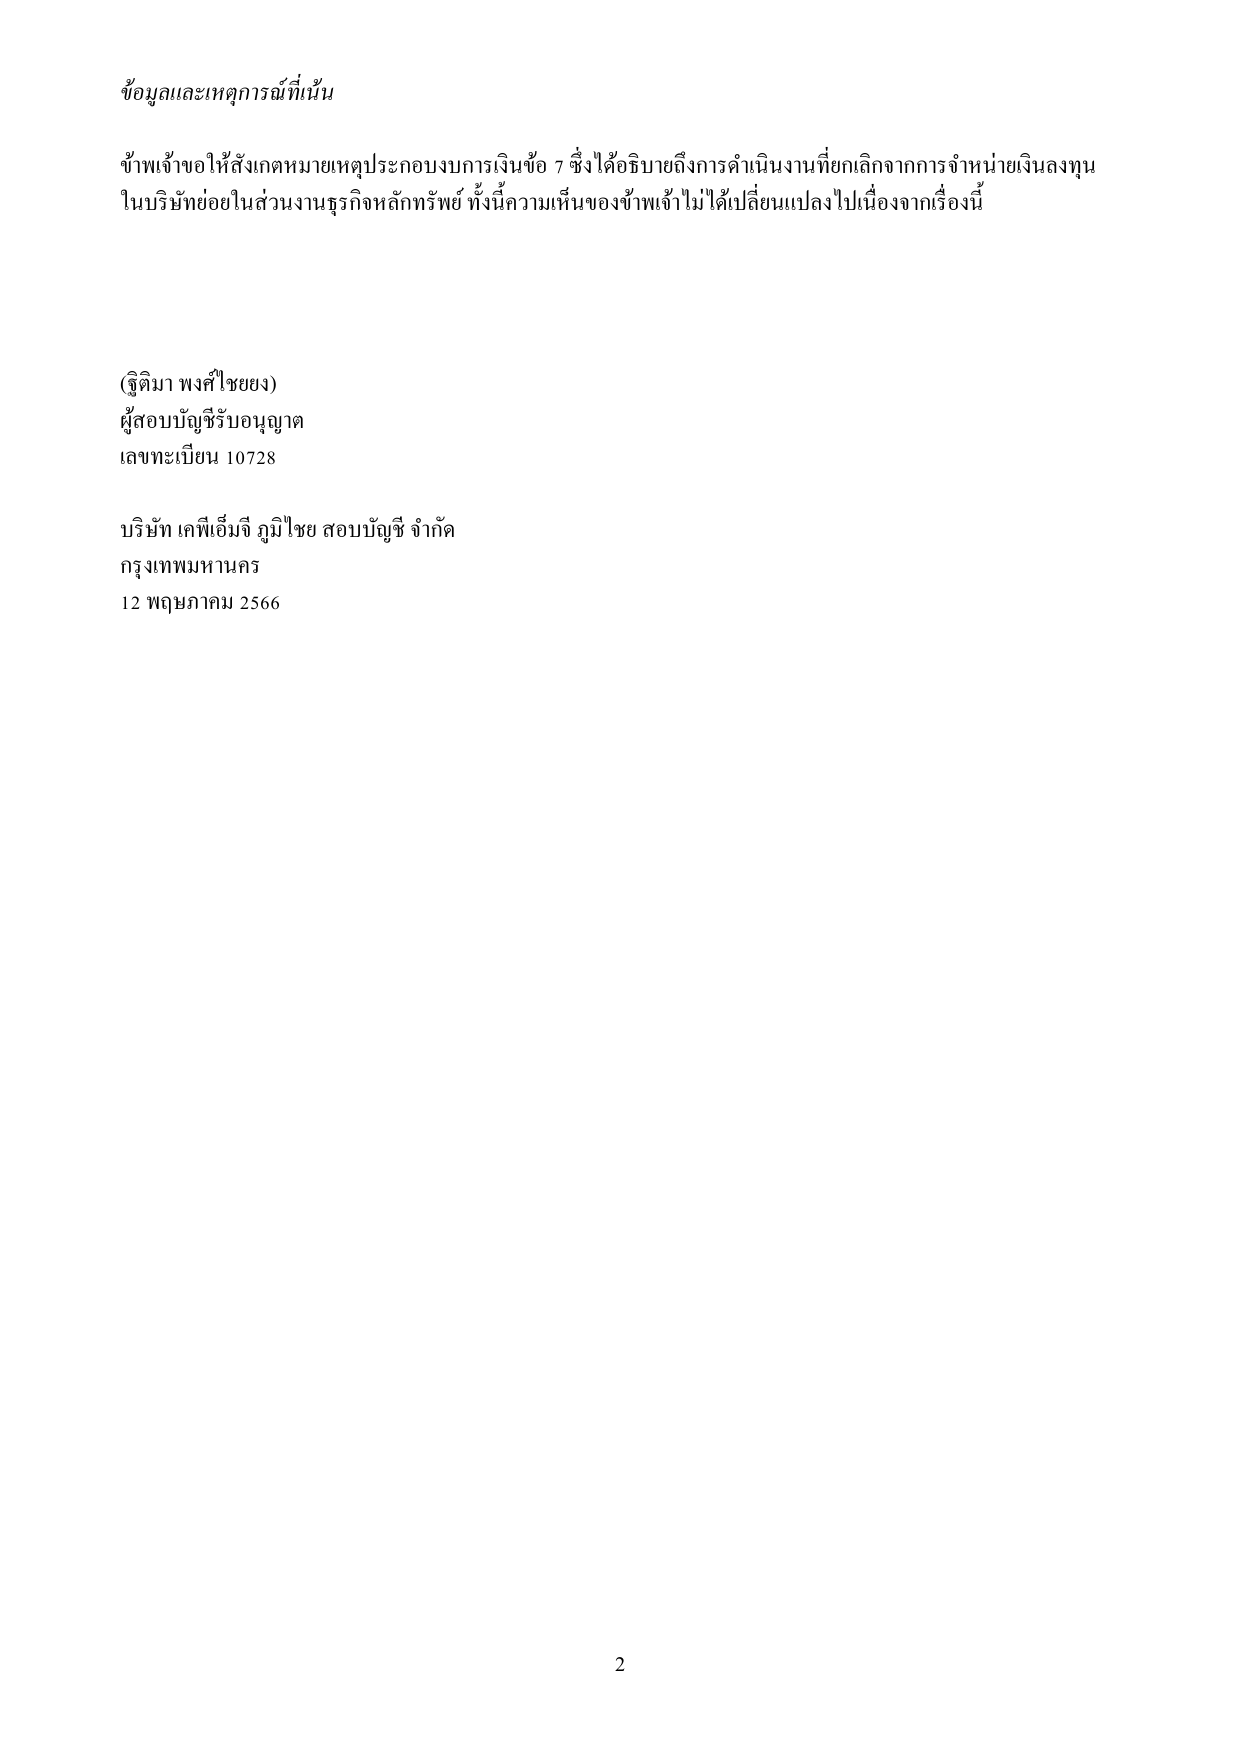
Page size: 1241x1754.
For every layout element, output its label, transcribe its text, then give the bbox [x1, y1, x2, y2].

text กรุงเทพมหานคร [120, 544, 1120, 581]
text บริษัท เคพีเอ็มจี ภูมิไชย สอบบัญชี จำกัด [120, 508, 1120, 544]
text เลขทะเบียน 10728 [120, 436, 1116, 472]
text (ฐิติมา พงศ์ไชยยง) [120, 363, 1116, 399]
text ข้อมูลและเหตุการณ์ที่เน้น [120, 72, 1120, 108]
text ข้าพเจ้าขอให้สังเกตหมายเหตุประกอบงบการเงินข้อ 7 ซึ่งได้อธิบายถึงการดำเนินงานที่ยกเลิกจากการจำหน่ายเงินลงทุนในบริษัทย่อยในส่วนงานธุรกิจหลักทรัพย์ ทั้งนี้ความเห็นของข้าพเจ้าไม่ได้เปลี่ยนแปลงไปเนื่องจากเรื่องนี้ [120, 145, 1120, 217]
text 12 พฤษภาคม 2566 [120, 581, 1120, 617]
text ผู้สอบบัญชีรับอนุญาต [120, 399, 1116, 436]
